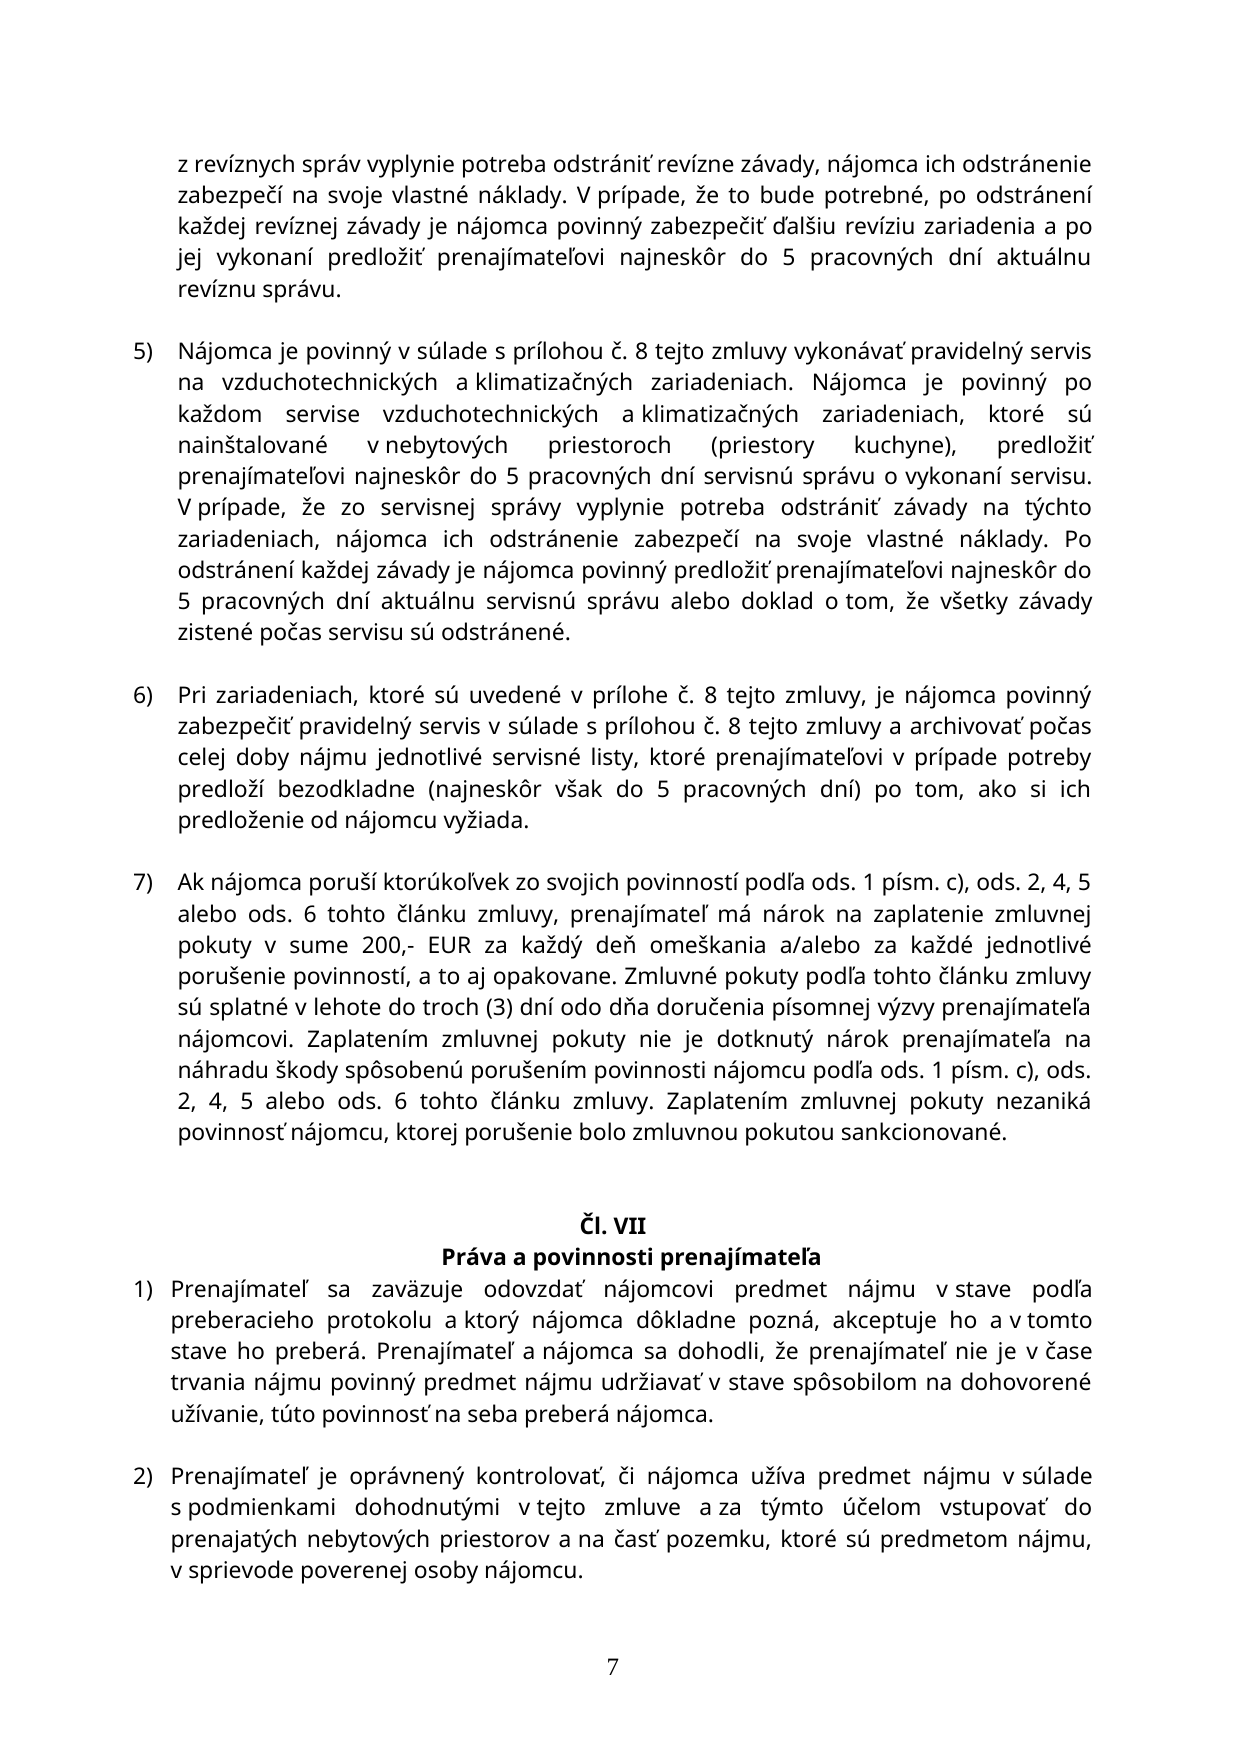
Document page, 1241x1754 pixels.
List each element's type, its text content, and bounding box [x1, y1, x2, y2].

list Prenajímateľ sa zaväzuje odovzdať nájomcovi predmet nájmu v stave podľa preberacieho protokolu a ktorý nájomca dôkladne pozná, akceptuje ho a v tomto stave ho preberá. Prenajímateľ a nájomca sa dohodli, že prenajímateľ nie je v čase trvania nájmu povinný predmet nájmu udržiavať v stave spôsobilom na dohovorené užívanie, túto povinnosť na seba preberá nájomca. [133, 1273, 1093, 1429]
text Čl. VII [133, 1210, 1093, 1241]
text Práva a povinnosti prenajímateľa [170, 1241, 1093, 1273]
list Pri zariadeniach, ktoré sú uvedené v prílohe č. 8 tejto zmluvy, je nájomca povinný zabezpečiť pravidelný servis v súlade s prílohou č. 8 tejto zmluvy a archivovať počas celej doby nájmu jednotlivé servisné listy, ktoré prenajímateľovi v prípade potreby predloží bezodkladne (najneskôr však do 5 pracovných dní) po tom, ako si ich predloženie od nájomcu vyžiada. [133, 679, 1093, 835]
list Nájomca je povinný v súlade s prílohou č. 8 tejto zmluvy vykonávať pravidelný servis na vzduchotechnických a klimatizačných zariadeniach. Nájomca je povinný po každom servise vzduchotechnických a klimatizačných zariadeniach, ktoré sú nainštalované v nebytových priestoroch (priestory kuchyne), predložiť prenajímateľovi najneskôr do 5 pracovných dní servisnú správu o vykonaní servisu. V prípade, že zo servisnej správy vyplynie potreba odstrániť závady na týchto zariadeniach, nájomca ich odstránenie zabezpečí na svoje vlastné náklady. Po odstránení každej závady je nájomca povinný predložiť prenajímateľovi najneskôr do 5 pracovných dní aktuálnu servisnú správu alebo doklad o tom, že všetky závady zistené počas servisu sú odstránené. [133, 335, 1093, 648]
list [133, 148, 1093, 304]
list Ak nájomca poruší ktorúkoľvek zo svojich povinností podľa ods. 1 písm. c), ods. 2, 4, 5 alebo ods. 6 tohto článku zmluvy, prenajímateľ má nárok na zaplatenie zmluvnej pokuty v sume 200,- EUR za každý deň omeškania a/alebo za každé jednotlivé porušenie povinností, a to aj opakovane. Zmluvné pokuty podľa tohto článku zmluvy sú splatné v lehote do troch (3) dní odo dňa doručenia písomnej výzvy prenajímateľa nájomcovi. Zaplatením zmluvnej pokuty nie je dotknutý nárok prenajímateľa na náhradu škody spôsobenú porušením povinnosti nájomcu podľa ods. 1 písm. c), ods. 2, 4, 5 alebo ods. 6 tohto článku zmluvy. Zaplatením zmluvnej pokuty nezaniká povinnosť nájomcu, ktorej porušenie bolo zmluvnou pokutou sankcionované. [133, 866, 1093, 1148]
list Prenajímateľ je oprávnený kontrolovať, či nájomca užíva predmet nájmu v súlade s podmienkami dohodnutými v tejto zmluve a za týmto účelom vstupovať do prenajatých nebytových priestorov a na časť pozemku, ktoré sú predmetom nájmu, v sprievode poverenej osoby nájomcu. [133, 1460, 1093, 1585]
